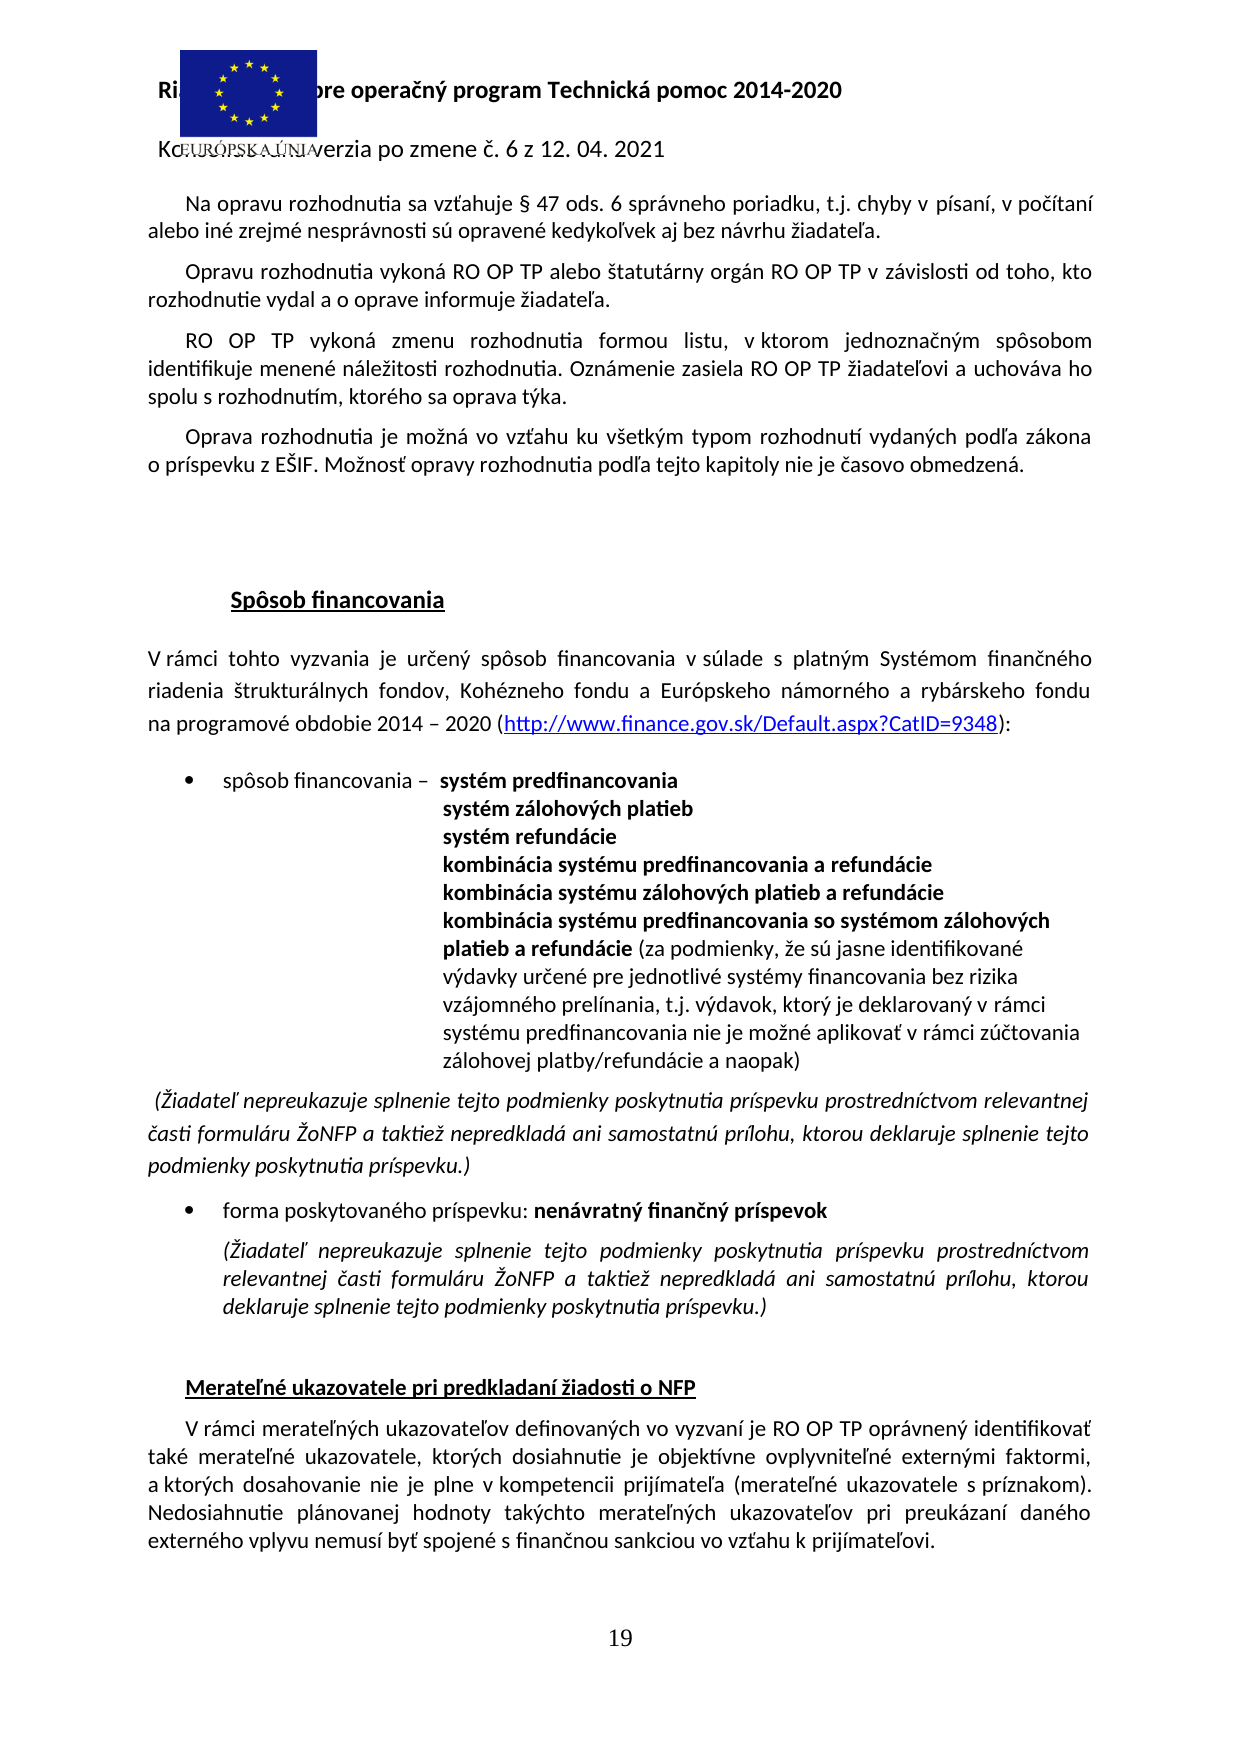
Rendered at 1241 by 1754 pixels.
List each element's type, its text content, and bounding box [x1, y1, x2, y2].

text Oprava rozhodnutia je možná vo vzťahu ku všetkým typom rozhodnutí vydaných podľa zákona o príspevku z EŠIF. Možnosť opravy rozhodnutia podľa tejto kapitoly nie je časovo obmedzená. [148, 422, 1093, 478]
text V rámci merateľných ukazovateľov definovaných vo vyzvaní je RO OP TP oprávnený identifikovať také merateľné ukazovatele, ktorých dosiahnutie je objektívne ovplyvniteľné externými faktormi, a ktorých dosahovanie nie je plne v kompetencii prijímateľa (merateľné ukazovatele s príznakom). Nedosiahnutie plánovanej hodnoty takýchto merateľných ukazovateľov pri preukázaní daného externého vplyvu nemusí byť spojené s finančnou sankciou vo vzťahu k prijímateľovi. [148, 1414, 1093, 1554]
text V rámci tohto vyzvania je určený spôsob financovania v súlade s platným Systémom finančného riadenia štrukturálnych fondov, Kohézneho fondu a Európskeho námorného a rybárskeho fondu na programové obdobie 2014 – 2020 (http://www.finance.gov.sk/Default.aspx?CatID=9348): [148, 644, 1093, 737]
text Opravu rozhodnutia vykoná RO OP TP alebo štatutárny orgán RO OP TP v závislosti od toho, kto rozhodnutie vydal a o oprave informuje žiadateľa. [148, 257, 1093, 313]
list kombinácia systému zálohových platieb a refundácie [370, 878, 1093, 906]
list spôsob financovania – systém predfinancovania [185, 766, 1093, 794]
list kombinácia systému predfinancovania a refundácie [370, 850, 1093, 878]
text Merateľné ukazovatele pri predkladaní žiadosti o NFP [148, 1373, 1093, 1401]
text RO OP TP vykoná zmenu rozhodnutia formou listu, v ktorom jednoznačným spôsobom identifikuje menené náležitosti rozhodnutia. Oznámenie zasiela RO OP TP žiadateľovi a uchováva ho spolu s rozhodnutím, ktorého sa oprava týka. [148, 326, 1093, 410]
list systém refundácie [370, 822, 1093, 850]
text Na opravu rozhodnutia sa vzťahuje § 47 ods. 6 správneho poriadku, t.j. chyby v písaní, v počítaní alebo iné zrejmé nesprávnosti sú opravené kedykoľvek aj bez návrhu žiadateľa. [148, 189, 1093, 245]
list forma poskytovaného príspevku: nenávratný finančný príspevok [185, 1196, 1093, 1224]
list (Žiadateľ nepreukazuje splnenie tejto podmienky poskytnutia príspevku prostredníctvom relevantnej časti formuláru ŽoNFP a taktiež nepredkladá ani samostatnú prílohu, ktorou deklaruje splnenie tejto podmienky poskytnutia príspevku.) [223, 1236, 1093, 1320]
text Spôsob financovania [230, 584, 1093, 615]
picture [179, 50, 318, 155]
list systém zálohových platieb [370, 794, 1093, 822]
list kombinácia systému predfinancovania so systémom zálohových platieb a refundácie (za podmienky, že sú jasne identifikované výdavky určené pre jednotlivé systémy financovania bez rizika vzájomného prelínania, t.j. výdavok, ktorý je deklarovaný v rámci systému predfinancovania nie je možné aplikovať v rámci zúčtovania zálohovej platby/refundácie a naopak) [443, 906, 1093, 1074]
text (Žiadateľ nepreukazuje splnenie tejto podmienky poskytnutia príspevku prostredníctvom relevantnej časti formuláru ŽoNFP a taktiež nepredkladá ani samostatnú prílohu, ktorou deklaruje splnenie tejto podmienky poskytnutia príspevku.) [148, 1087, 1093, 1179]
